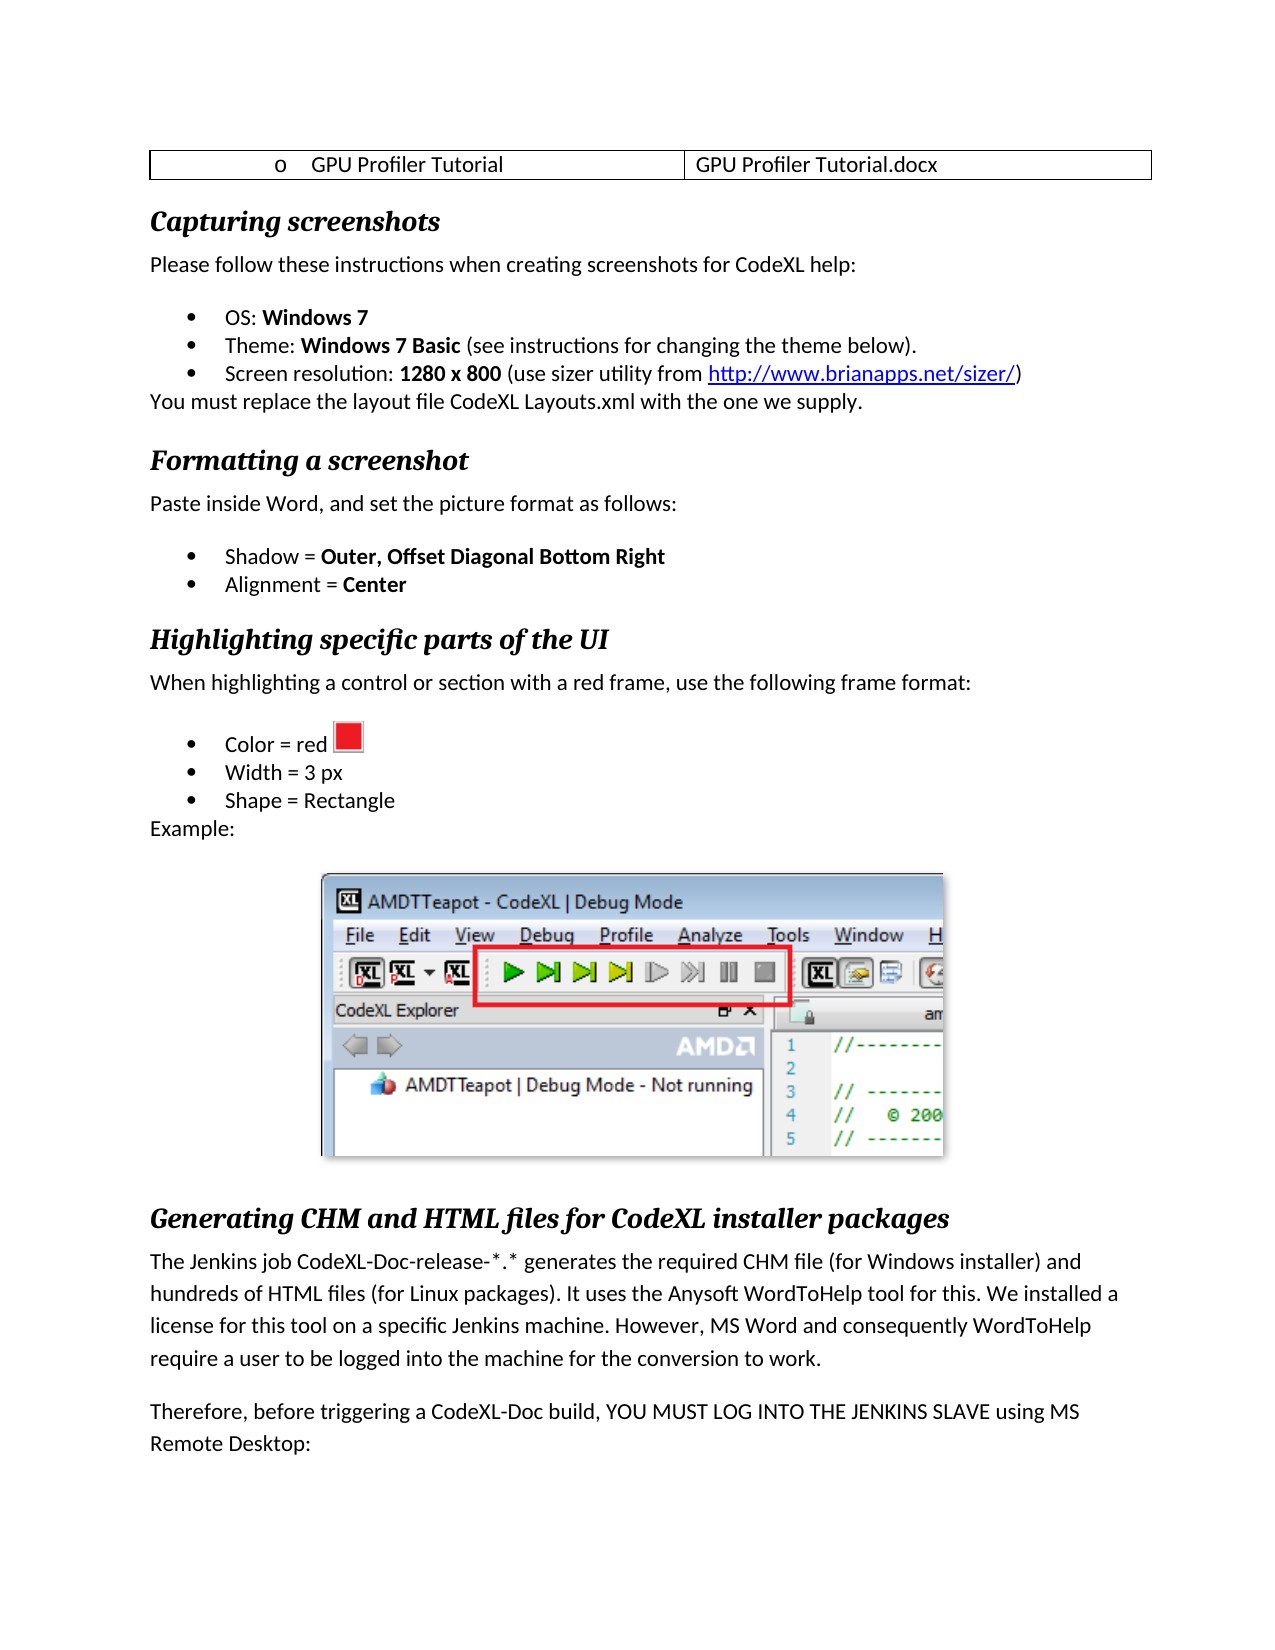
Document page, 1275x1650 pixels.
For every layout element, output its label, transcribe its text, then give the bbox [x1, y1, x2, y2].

subtitle Generating CHM and HTML files for CodeXL installer packages [150, 1202, 1125, 1236]
text Example: [150, 814, 1125, 842]
subtitle Formatting a screenshot [150, 444, 1125, 478]
text When highlighting a control or section with a red frame, use the following frame format: [150, 668, 1125, 696]
subtitle Highlighting specific parts of the UI [150, 623, 1125, 657]
text The Jenkins job CodeXL-Doc-release-*.* generates the required CHM file (for Windows installer) and hundreds of HTML files (for Linux packages). It uses the Anysoft WordToHelp tool for this. We installed a license for this tool on a specific Jenkins machine. However, MS Word and consequently WordToHelp require a user to be logged into the machine for the conversion to work. [150, 1247, 1125, 1372]
list Alignment = Center [187, 570, 1125, 598]
list Shape = Rectangle [187, 786, 1125, 814]
subtitle Capturing screenshots [150, 205, 1125, 239]
text Paste inside Word, and set the picture format as follows: [150, 489, 1125, 517]
list Shadow = Outer, Offset Diagonal Bottom Right [187, 542, 1125, 570]
table_cell GPU Profiler Tutorial.docx [685, 151, 1151, 179]
list OS: Windows 7 [187, 303, 1125, 331]
table_cell GPU Profiler Tutorial [151, 151, 684, 179]
text You must replace the layout file CodeXL Layouts.xml with the one we supply. [150, 387, 1125, 415]
text Therefore, before triggering a CodeXL-Doc build, YOU MUST LOG INTO THE JENKINS SLAVE using MS Remote Desktop: [150, 1397, 1125, 1457]
picture [333, 721, 365, 753]
list Theme: Windows 7 Basic (see instructions for changing the theme below). [187, 331, 1125, 359]
picture [321, 873, 943, 1156]
text Please follow these instructions when creating screenshots for CodeXL help: [150, 250, 1125, 278]
list Screen resolution: 1280 x 800 (use sizer utility from http://www.brianapps.net/sizer/) [187, 359, 1125, 387]
list Color = red [187, 721, 1125, 758]
list Width = 3 px [187, 758, 1125, 786]
